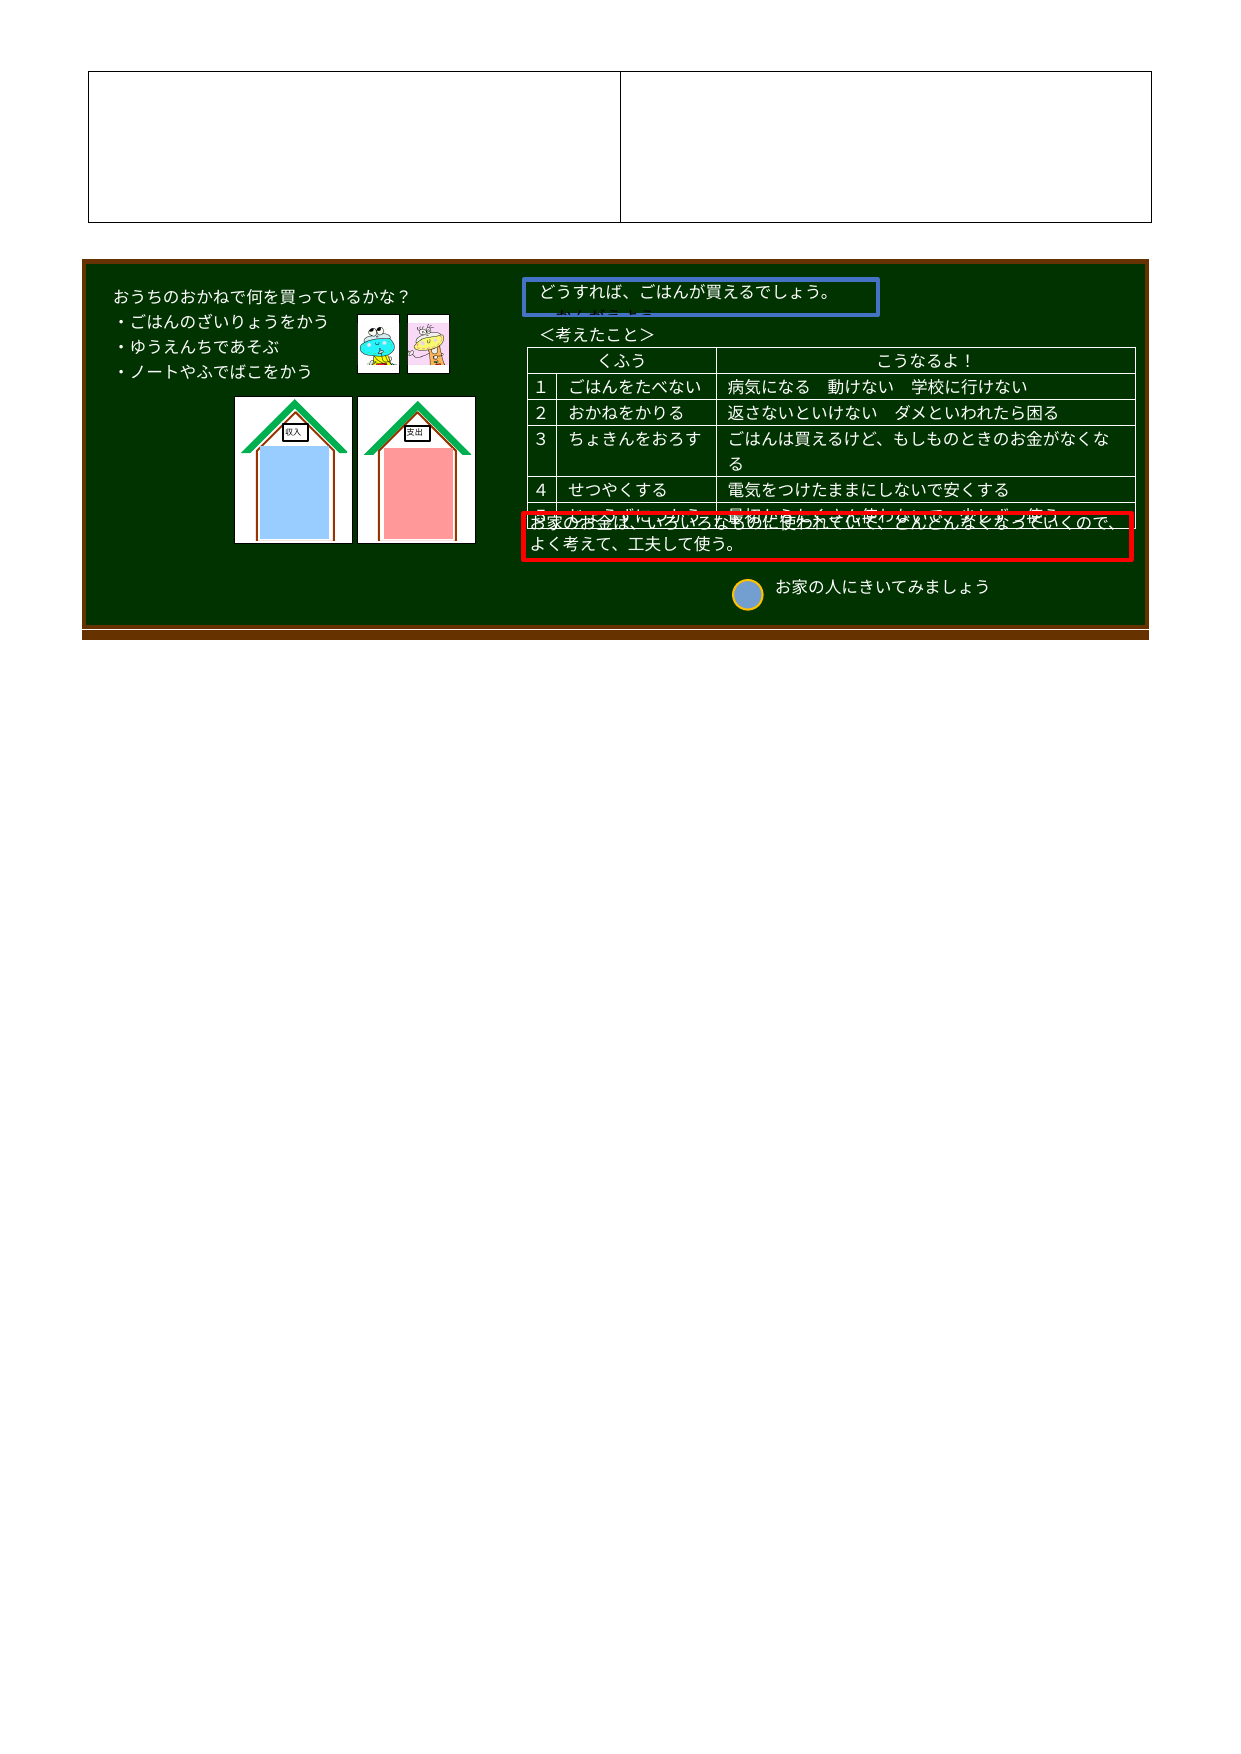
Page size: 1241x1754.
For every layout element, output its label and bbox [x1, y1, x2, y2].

picture [357, 323, 400, 365]
picture [407, 323, 450, 365]
table_cell [89, 72, 620, 222]
table_cell [621, 72, 1151, 222]
